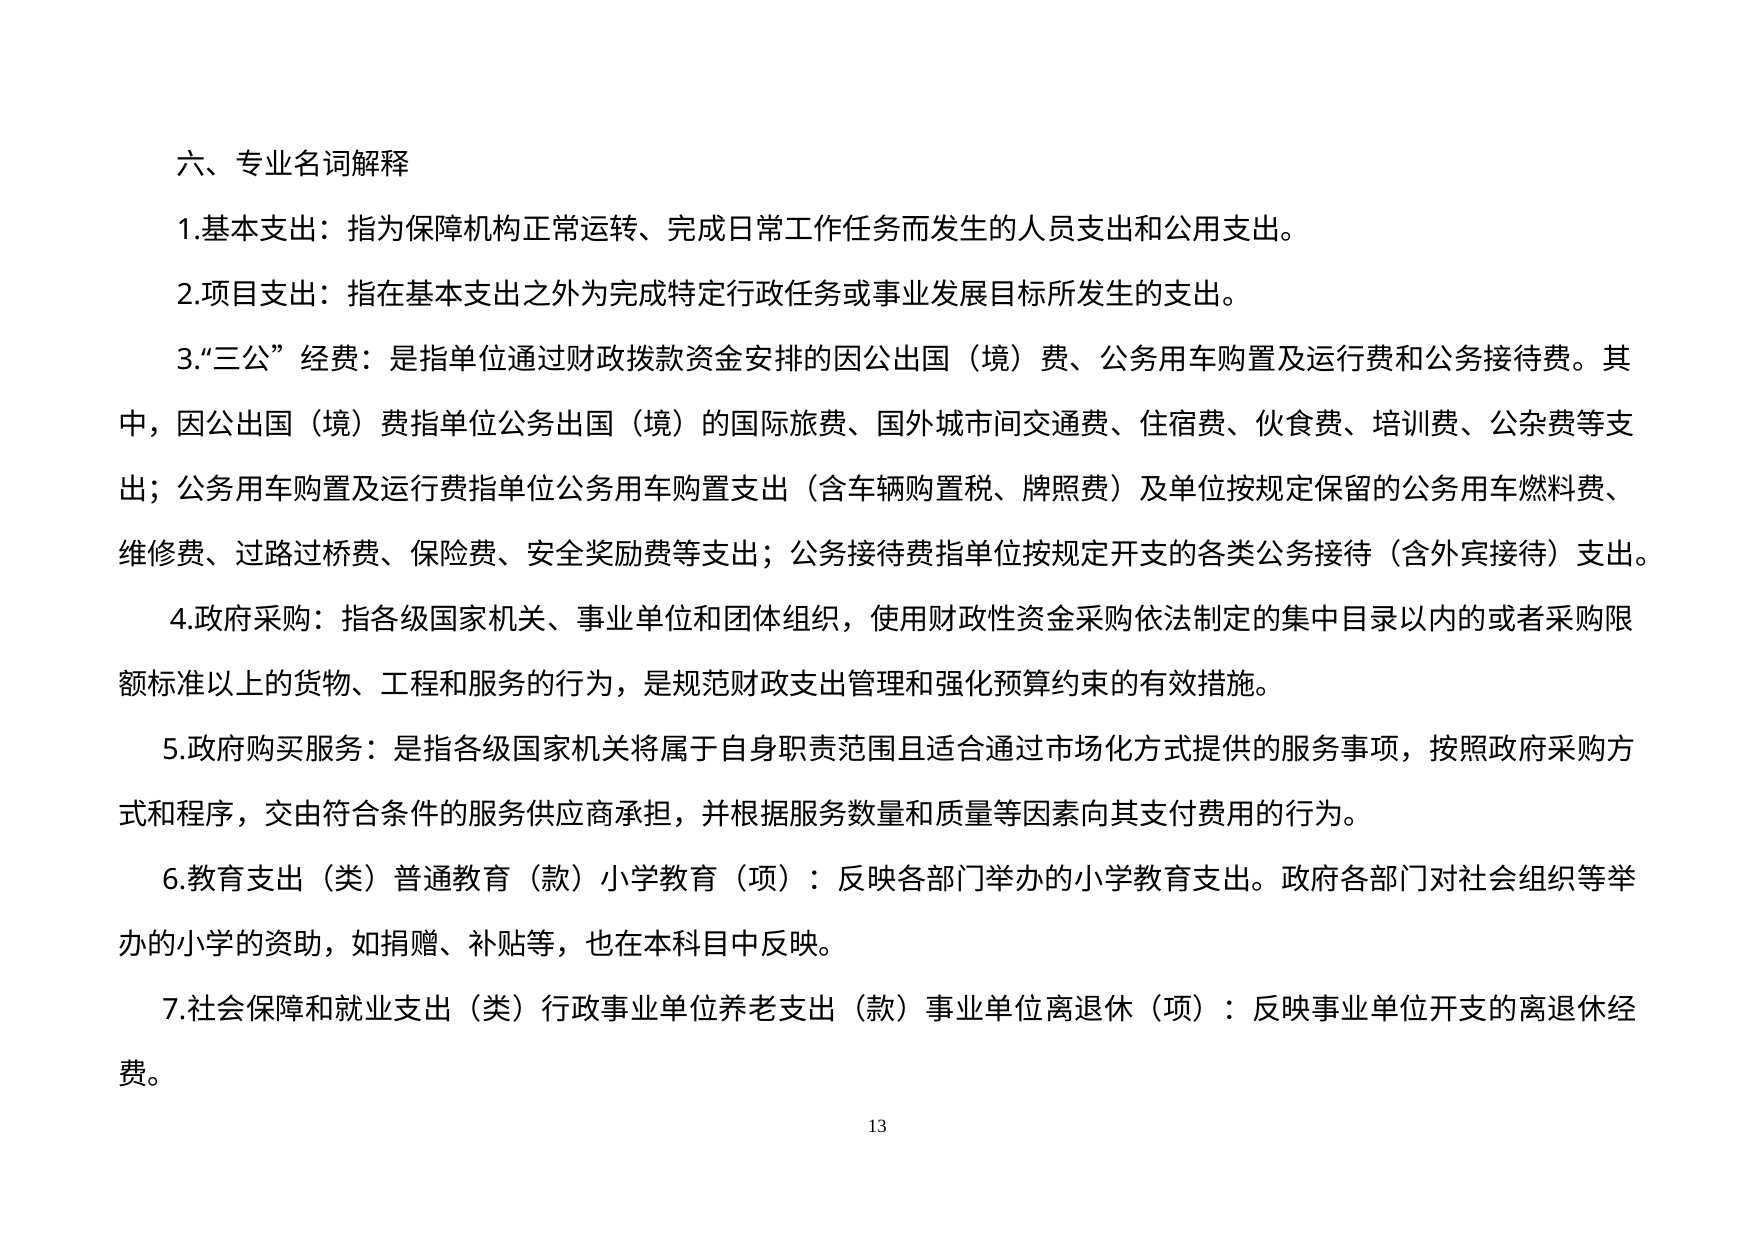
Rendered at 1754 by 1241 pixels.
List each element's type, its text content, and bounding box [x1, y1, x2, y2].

text 2.项目支出：指在基本支出之外为完成特定行政任务或事业发展目标所发生的支出。 [118, 259, 1636, 324]
text 3.“三公”经费：是指单位通过财政拨款资金安排的因公出国（境）费、公务用车购置及运行费和公务接待费。其中，因公出国（境）费指单位公务出国（境）的国际旅费、国外城市间交通费、住宿费、伙食费、培训费、公杂费等支出；公务用车购置及运行费指单位公务用车购置支出（含车辆购置税、牌照费）及单位按规定保留的公务用车燃料费、维修费、过路过桥费、保险费、安全奖励费等支出；公务接待费指单位按规定开支的各类公务接待（含外宾接待）支出。 [118, 324, 1636, 584]
text 1.基本支出：指为保障机构正常运转、完成日常工作任务而发生的人员支出和公用支出。 [118, 194, 1636, 259]
text 7.社会保障和就业支出（类）行政事业单位养老支出（款）事业单位离退休（项）：反映事业单位开支的离退休经费。 [118, 974, 1636, 1104]
text 6.教育支出（类）普通教育（款）小学教育（项）：反映各部门举办的小学教育支出。政府各部门对社会组织等举办的小学的资助，如捐赠、补贴等，也在本科目中反映。 [118, 844, 1636, 974]
text 5.政府购买服务：是指各级国家机关将属于自身职责范围且适合通过市场化方式提供的服务事项，按照政府采购方式和程序，交由符合条件的服务供应商承担，并根据服务数量和质量等因素向其支付费用的行为。 [118, 714, 1636, 844]
text 4.政府采购：指各级国家机关、事业单位和团体组织，使用财政性资金采购依法制定的集中目录以内的或者采购限额标准以上的货物、工程和服务的行为，是规范财政支出管理和强化预算约束的有效措施。 [118, 584, 1636, 714]
text 六、专业名词解释 [118, 129, 1636, 194]
